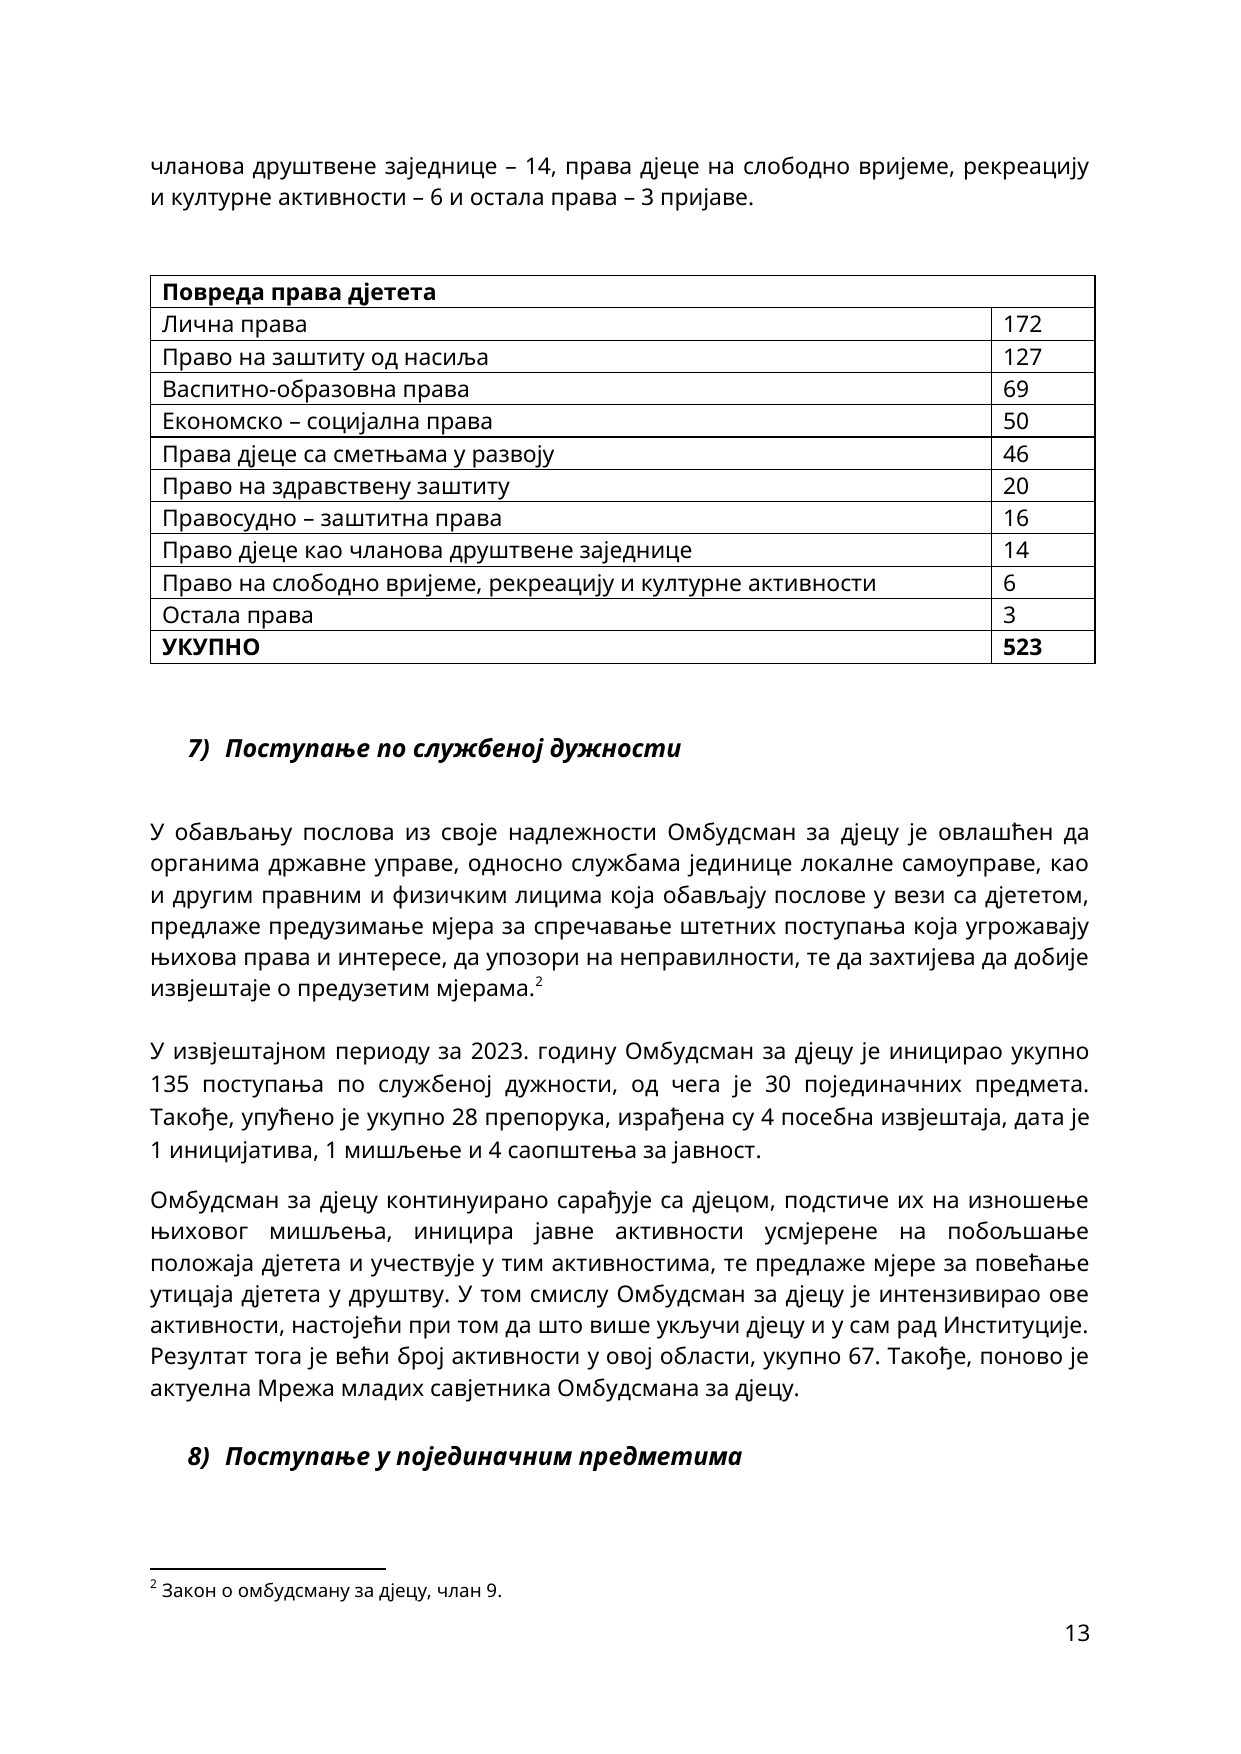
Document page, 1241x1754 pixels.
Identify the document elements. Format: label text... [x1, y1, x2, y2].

subtitle Поступање у појединачним предметима [187, 1438, 1090, 1472]
table_cell Право на слободно вријеме, рекреацију и културне активности [151, 567, 991, 598]
table_cell 523 [992, 631, 1094, 662]
table_cell 50 [992, 405, 1094, 436]
table_cell 20 [992, 470, 1094, 501]
table_cell 46 [992, 438, 1094, 469]
table_cell Право дјеце као чланова друштвене заједнице [151, 534, 991, 566]
table_cell Право на заштиту од насиља [151, 341, 991, 372]
table_cell Правосудно – заштитна права [151, 502, 991, 533]
table_cell 127 [992, 341, 1094, 372]
table_cell Остала права [151, 599, 991, 630]
table_cell Васпитно-образовна права [151, 373, 991, 404]
table_cell Лична права [151, 308, 991, 339]
text Омбудсман за дјецу континуирано сарађује са дјецом, подстиче их на изношење њиховог мишљења, иницира јавне активности усмјерене на побољшање положаја дјетета и учествује у тим активностима, те предлаже мјере за повећање утицаја дјетета у друштву. У том смислу Омбудсман за дјецу је интензивирао ове активности, настојећи при том да што више укључи дјецу и у сам рад Институције. Резултат тога је већи број активности у овој области, укупно 67. Такође, поново је актуелна Мрежа младих савјетника Омбудсмана за дјецу. [150, 1184, 1090, 1403]
subtitle Поступање по службеној дужности [187, 730, 1090, 764]
table_cell 69 [992, 373, 1094, 404]
table_cell 172 [992, 308, 1094, 339]
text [150, 150, 1090, 212]
text У обављању послова из своје надлежности Омбудсман за дјецу је овлашћен да органима државне управе, односно службама јединице локалне самоуправе, као и другим правним и физичким лицима која обављају послове у вези са дјететом, предлаже предузимање мјера за спречавање штетних поступања која угрожавају њихова права и интересе, да упозори на неправилности, те да захтијева да добије извјештаје о предузетим мјерама. [150, 816, 1090, 1003]
table_cell 6 [992, 567, 1094, 598]
table_cell Економско – социјална права [151, 405, 991, 436]
table_cell 14 [992, 534, 1094, 566]
table_cell 16 [992, 502, 1094, 533]
table_cell УКУПНО [151, 631, 991, 662]
table_cell 3 [992, 599, 1094, 630]
table_cell Право на здравствену заштиту [151, 470, 991, 501]
text У извјештајном периоду за 2023. годину Омбудсман за дјецу је иницирао укупно 135 поступања по службеној дужности, од чега је 30 појединачних предмета. Такође, упућено је укупно 28 препорука, израђена су 4 посебна извјештаја, дата је 1 иницијатива, 1 мишљење и 4 саопштења за јавност. [150, 1035, 1090, 1165]
table_cell Права дјеце са сметњама у развоју [151, 438, 991, 469]
table_header Повреда права дјетета [151, 276, 1094, 307]
